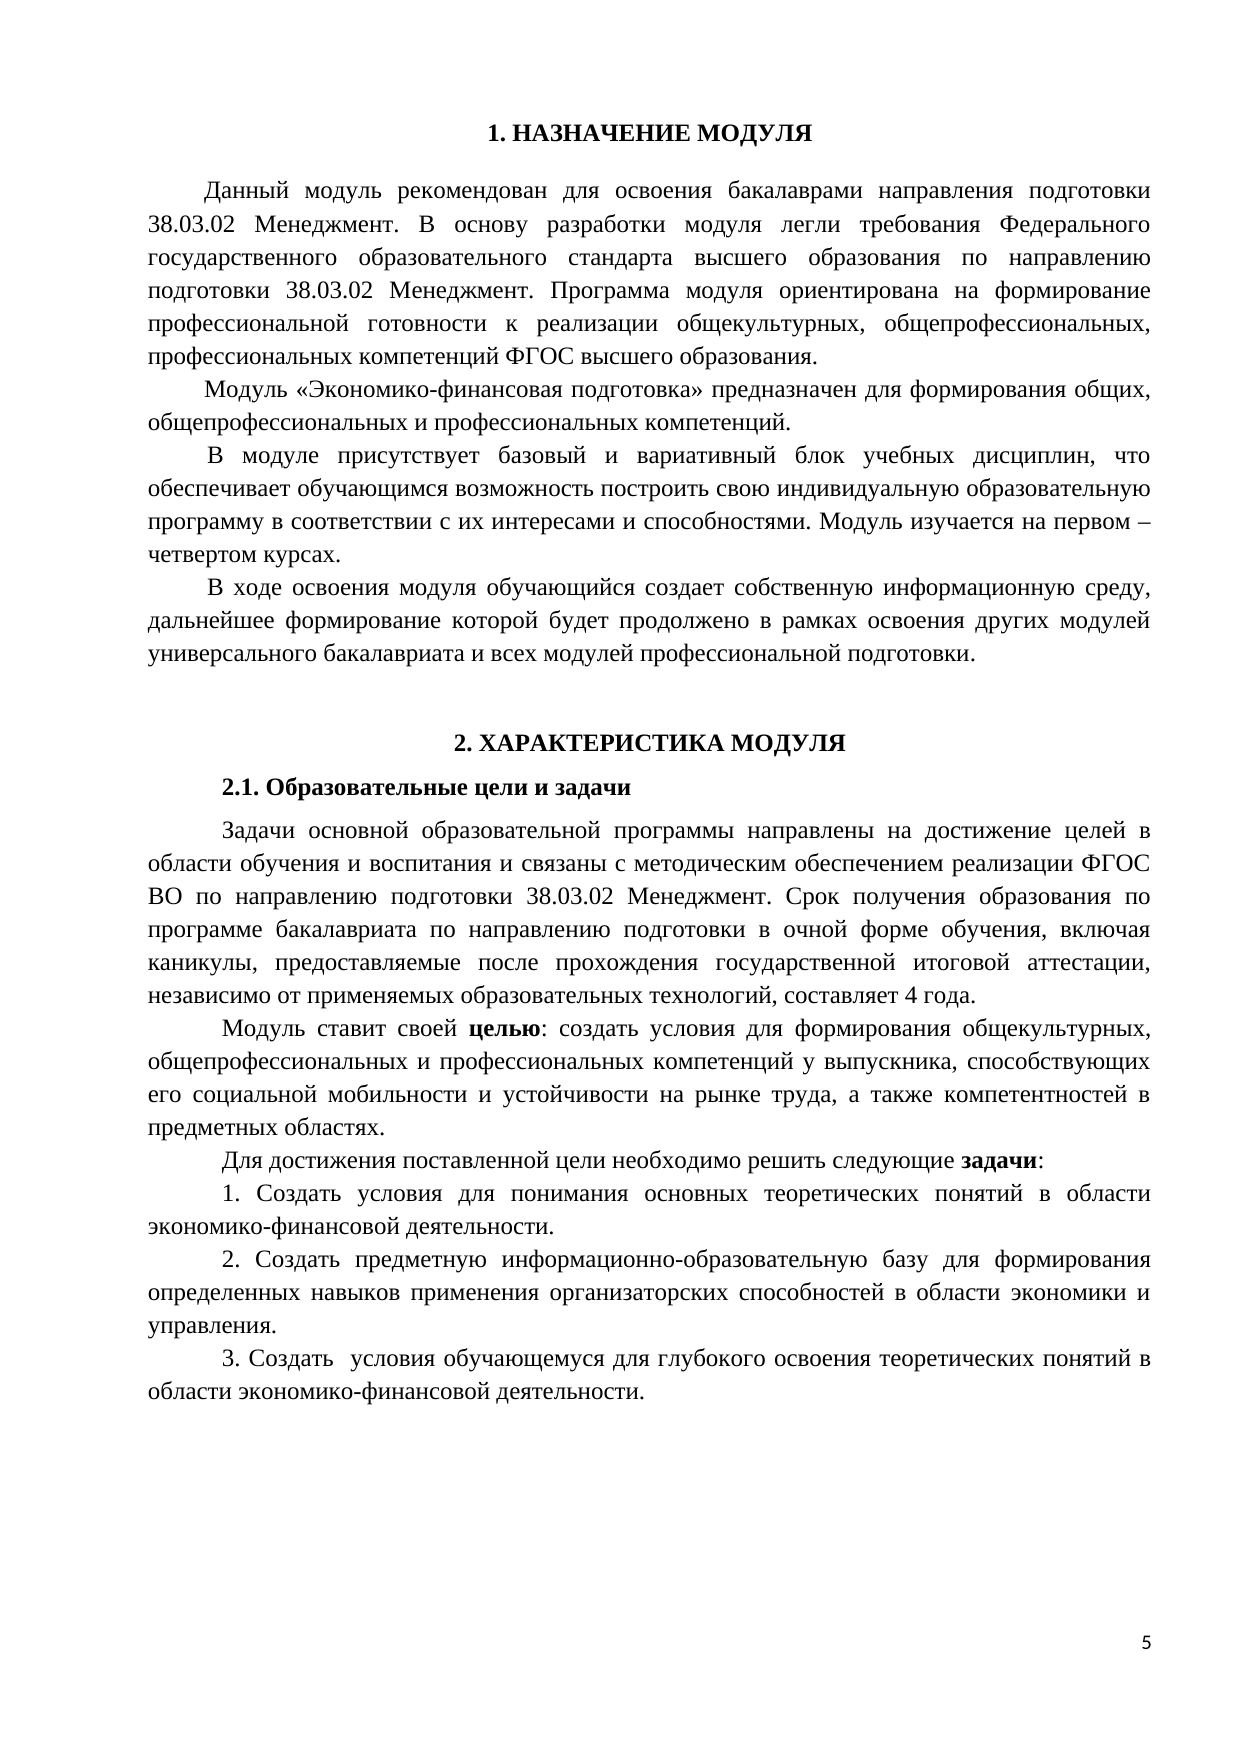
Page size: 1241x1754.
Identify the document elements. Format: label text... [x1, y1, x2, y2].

text 2. Создать предметную информационно-образовательную базу для формирования определенных навыков применения организаторских способностей в области экономики и управления. [148, 1244, 1152, 1339]
text 3. Создать условия обучающемуся для глубокого освоения теоретических понятий в области экономико-финансовой деятельности. [148, 1343, 1152, 1405]
text Модуль ставит своей целью: создать условия для формирования общекультурных, общепрофессиональных и профессиональных компетенций у выпускника, способствующих его социальной мобильности и устойчивости на рынке труда, а также компетентностей в предметных областях. [148, 1013, 1152, 1141]
text Для достижения поставленной цели необходимо решить следующие задачи: [148, 1145, 1152, 1174]
text Данный модуль рекомендован для освоения бакалаврами направления подготовки 38.03.02 Менеджмент. В основу разработки модуля легли требования Федерального государственного образовательного стандарта высшего образования по направлению подготовки 38.03.02 Менеджмент. Программа модуля ориентирована на формирование профессиональной готовности к реализации общекультурных, общепрофессиональных, профессиональных компетенций ФГОС высшего образования. [148, 176, 1152, 369]
text Задачи основной образовательной программы направлены на достижение целей в области обучения и воспитания и связаны с методическим обеспечением реализации ФГОС ВО по направлению подготовки 38.03.02 Менеджмент. Срок получения образования по программе бакалавриата по направлению подготовки в очной форме обучения, включая каникулы, предоставляемые после прохождения государственной итоговой аттестации, независимо от применяемых образовательных технологий, составляет 4 года. [148, 815, 1152, 1008]
text 2. ХАРАКТЕРИСТИКА МОДУЛЯ [148, 728, 1152, 757]
text 1. назначение модуля [148, 118, 1152, 147]
text 1. Создать условия для понимания основных теоретических понятий в области экономико-финансовой деятельности. [148, 1178, 1152, 1240]
text В модуле присутствует базовый и вариативный блок учебных дисциплин, что обеспечивает обучающимся возможность построить свою индивидуальную образовательную программу в соответствии с их интересами и способностями. Модуль изучается на первом –четвертом курсах. [148, 440, 1152, 568]
text 2.1. Образовательные цели и задачи [148, 772, 1152, 800]
text В ходе освоения модуля обучающийся создает собственную информационную среду, дальнейшее формирование которой будет продолжено в рамках освоения других модулей универсального бакалавриата и всех модулей профессиональной подготовки. [148, 572, 1152, 667]
text Модуль «Экономико-финансовая подготовка» предназначен для формирования общих, общепрофессиональных и профессиональных компетенций. [148, 374, 1152, 436]
